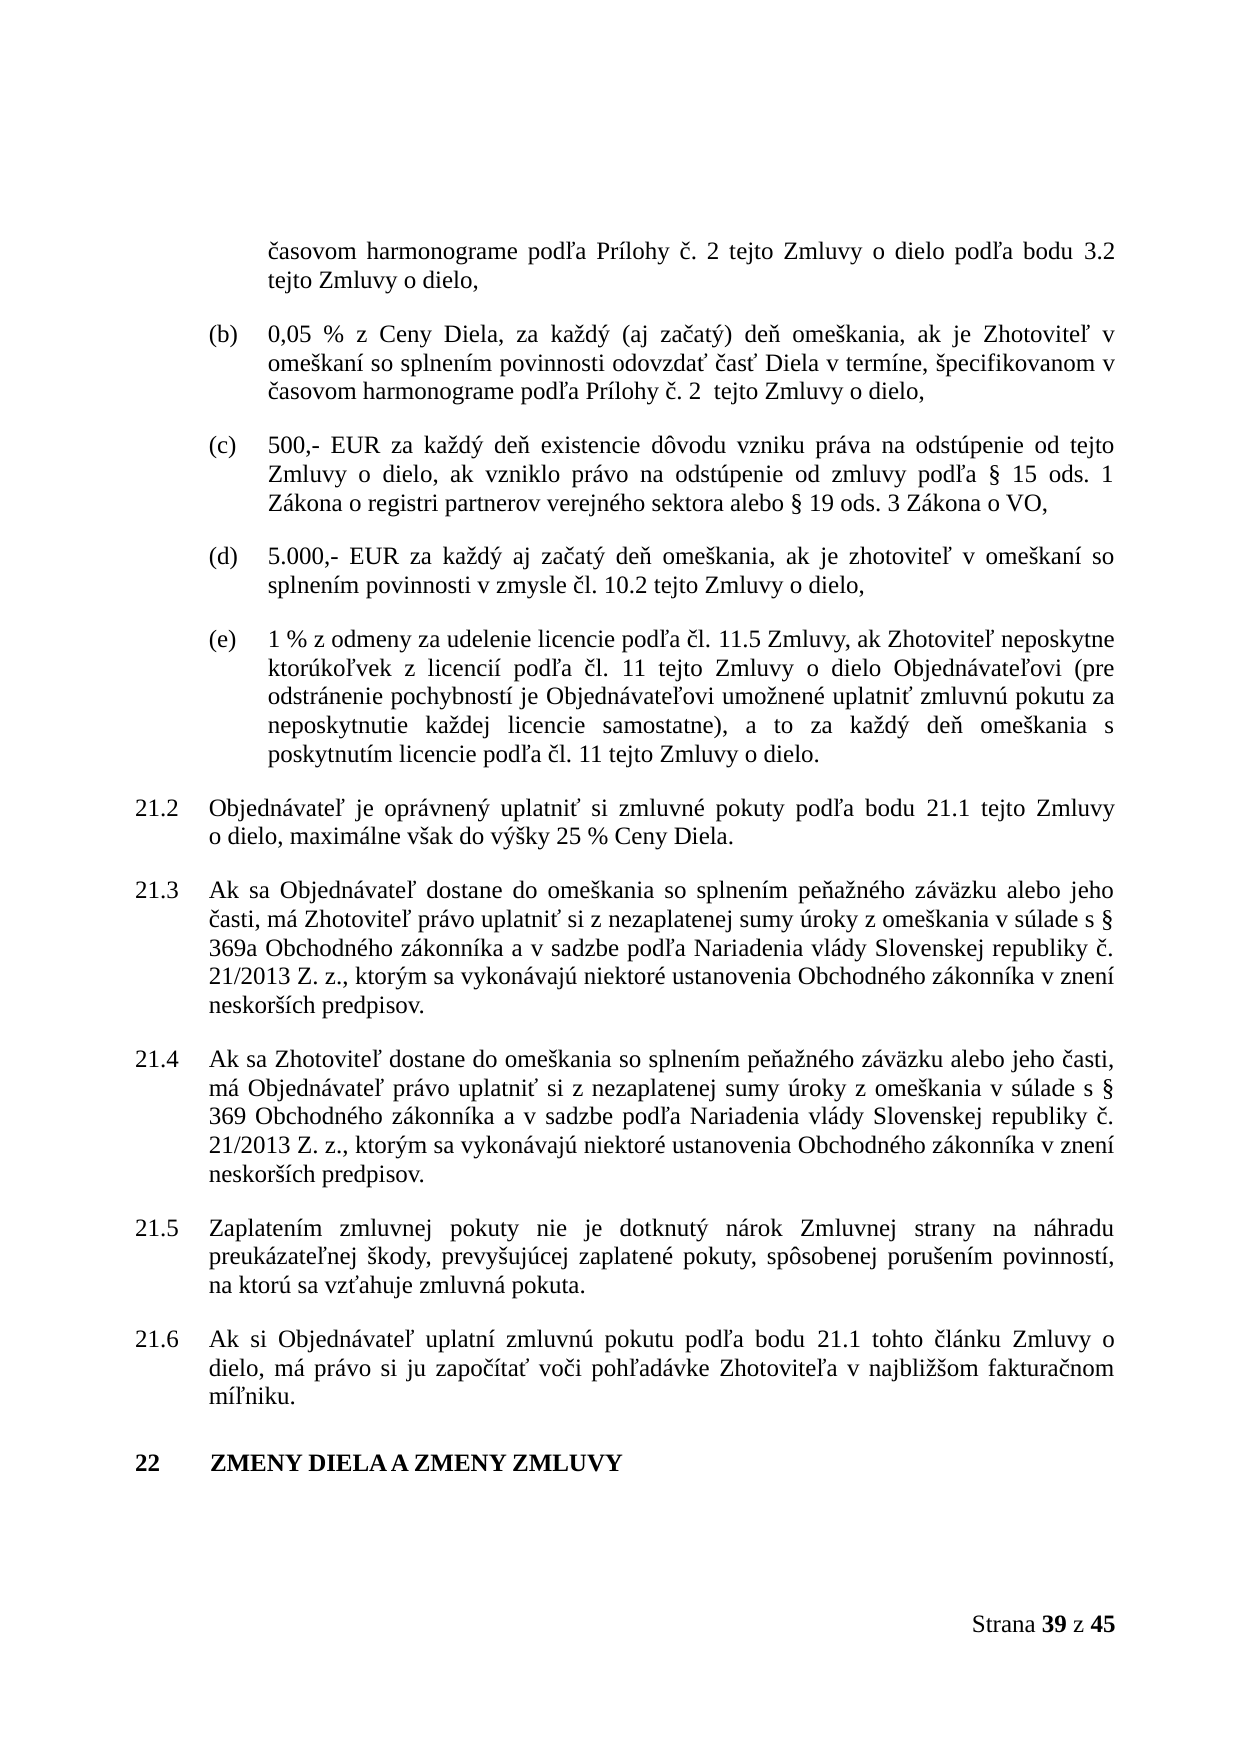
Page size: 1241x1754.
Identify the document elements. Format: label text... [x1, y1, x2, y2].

list Ak sa Zhotoviteľ dostane do omeškania so splnením peňažného záväzku alebo jeho časti, má Objednávateľ právo uplatniť si z nezaplatenej sumy úroky z omeškania v súlade s § 369 Obchodného zákonníka a v sadzbe podľa Nariadenia vlády Slovenskej republiky č. 21/2013 Z. z., ktorým sa vykonávajú niektoré ustanovenia Obchodného zákonníka v znení neskorších predpisov. [135, 1044, 1115, 1188]
list 5.000,- EUR za každý aj začatý deň omeškania, ak je zhotoviteľ v omeškaní so splnením povinnosti v zmysle čl. 10.2 tejto Zmluvy o dielo, [208, 541, 1115, 599]
list Ak si Objednávateľ uplatní zmluvnú pokutu podľa bodu 21.1 tohto článku Zmluvy o dielo, má právo si ju započítať voči pohľadávke Zhotoviteľa v najbližšom fakturačnom míľniku. [135, 1324, 1115, 1410]
list 500,- EUR za každý deň existencie dôvodu vzniku práva na odstúpenie od tejto Zmluvy o dielo, ak vzniklo právo na odstúpenie od zmluvy podľa § 15 ods. 1 Zákona o registri partnerov verejného sektora alebo § 19 ods. 3 Zákona o VO, [208, 430, 1115, 516]
list ZMENY DIELA A ZMENY ZMLUVY [135, 1448, 1115, 1476]
list Ak sa Objednávateľ dostane do omeškania so splnením peňažného záväzku alebo jeho časti, má Zhotoviteľ právo uplatniť si z nezaplatenej sumy úroky z omeškania v súlade s § 369a Obchodného zákonníka a v sadzbe podľa Nariadenia vlády Slovenskej republiky č. 21/2013 Z. z., ktorým sa vykonávajú niektoré ustanovenia Obchodného zákonníka v znení neskorších predpisov. [135, 875, 1115, 1019]
list 1 % z odmeny za udelenie licencie podľa čl. 11.5 Zmluvy, ak Zhotoviteľ neposkytne ktorúkoľvek z licencií podľa čl. 11 tejto Zmluvy o dielo Objednávateľovi (pre odstránenie pochybností je Objednávateľovi umožnené uplatniť zmluvnú pokutu za neposkytnutie každej licencie samostatne), a to za každý deň omeškania s poskytnutím licencie podľa čl. 11 tejto Zmluvy o dielo. [208, 624, 1115, 768]
list 0,05 % z Ceny Diela, za každý (aj začatý) deň omeškania, ak je Zhotoviteľ v omeškaní so splnením povinnosti odovzdať časť Diela v termíne, špecifikovanom v časovom harmonograme podľa Prílohy č. 2 tejto Zmluvy o dielo, [208, 319, 1115, 405]
list Objednávateľ je oprávnený uplatniť si zmluvné pokuty podľa bodu 21.1 tejto Zmluvy o dielo, maximálne však do výšky 25 % Ceny Diela. [135, 793, 1115, 850]
list Zaplatením zmluvnej pokuty nie je dotknutý nárok Zmluvnej strany na náhradu preukázateľnej škody, prevyšujúcej zaplatené pokuty, spôsobenej porušením povinností, na ktorú sa vzťahuje zmluvná pokuta. [135, 1213, 1115, 1299]
